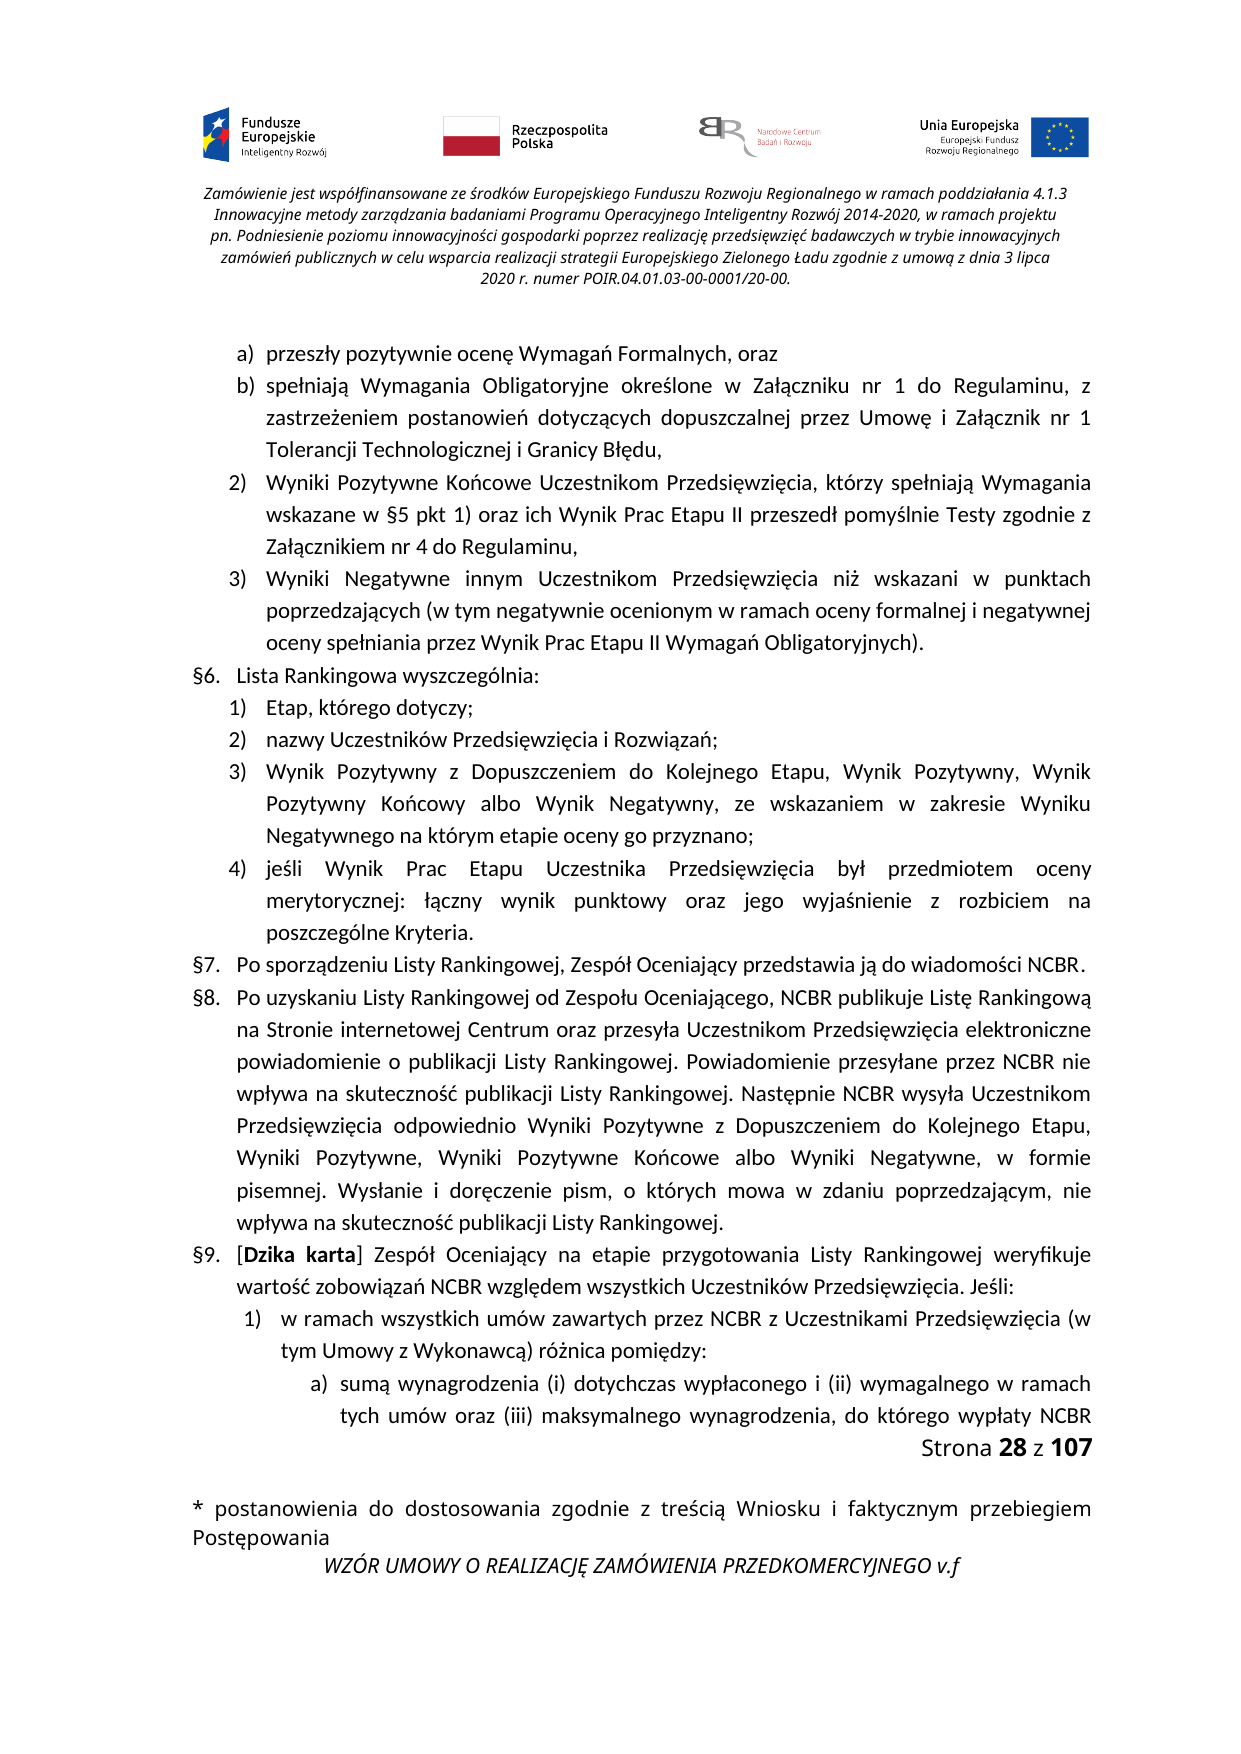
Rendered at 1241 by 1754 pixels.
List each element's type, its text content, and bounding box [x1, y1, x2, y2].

list przeszły pozytywnie ocenę Wymagań Formalnych, oraz [236, 339, 1093, 367]
list Lista Rankingowa wyszczególnia: [192, 661, 1093, 689]
list Wyniki Pozytywne Końcowe Uczestnikom Przedsięwzięcia, którzy spełniają Wymagania wskazane w §5 pkt 1) oraz ich Wynik Prac Etapu II przeszedł pomyślnie Testy zgodnie z Załącznikiem nr 4 do Regulaminu, [228, 468, 1093, 560]
picture [203, 107, 1089, 162]
list Wynik Pozytywny z Dopuszczeniem do Kolejnego Etapu, Wynik Pozytywny, Wynik Pozytywny Końcowy albo Wynik Negatywny, ze wskazaniem w zakresie Wyniku Negatywnego na którym etapie oceny go przyznano; [228, 757, 1093, 850]
list Etap, którego dotyczy; [228, 693, 1093, 721]
list Po uzyskaniu Listy Rankingowej od Zespołu Oceniającego, NCBR publikuje Listę Rankingową na Stronie internetowej Centrum oraz przesyła Uczestnikom Przedsięwzięcia elektroniczne powiadomienie o publikacji Listy Rankingowej. Powiadomienie przesyłane przez NCBR nie wpływa na skuteczność publikacji Listy Rankingowej. Następnie NCBR wysyła Uczestnikom Przedsięwzięcia odpowiednio Wyniki Pozytywne z Dopuszczeniem do Kolejnego Etapu, Wyniki Pozytywne, Wyniki Pozytywne Końcowe albo Wyniki Negatywne, w formie pisemnej. Wysłanie i doręczenie pism, o których mowa w zdaniu poprzedzającym, nie wpływa na skuteczność publikacji Listy Rankingowej. [192, 983, 1093, 1236]
list nazwy Uczestników Przedsięwzięcia i Rozwiązań; [228, 725, 1093, 753]
list w ramach wszystkich umów zawartych przez NCBR z Uczestnikami Przedsięwzięcia (w tym Umowy z Wykonawcą) różnica pomiędzy: [243, 1304, 1093, 1365]
list Wyniki Negatywne innym Uczestnikom Przedsięwzięcia niż wskazani w punktach poprzedzających (w tym negatywnie ocenionym w ramach oceny formalnej i negatywnej oceny spełniania przez Wynik Prac Etapu II Wymagań Obligatoryjnych). [228, 564, 1093, 657]
list Po sporządzeniu Listy Rankingowej, Zespół Oceniający przedstawia ją do wiadomości NCBR. [192, 950, 1093, 978]
list [Dzika karta] Zespół Oceniający na etapie przygotowania Listy Rankingowej weryfikuje wartość zobowiązań NCBR względem wszystkich Uczestników Przedsięwzięcia. Jeśli: [192, 1240, 1093, 1300]
list jeśli Wynik Prac Etapu Uczestnika Przedsięwzięcia był przedmiotem oceny merytorycznej: łączny wynik punktowy oraz jego wyjaśnienie z rozbiciem na poszczególne Kryteria. [228, 854, 1093, 946]
list spełniają Wymagania Obligatoryjne określone w Załączniku nr 1 do Regulaminu, z zastrzeżeniem postanowień dotyczących dopuszczalnej przez Umowę i Załącznik nr 1 Tolerancji Technologicznej i Granicy Błędu, [236, 371, 1093, 463]
